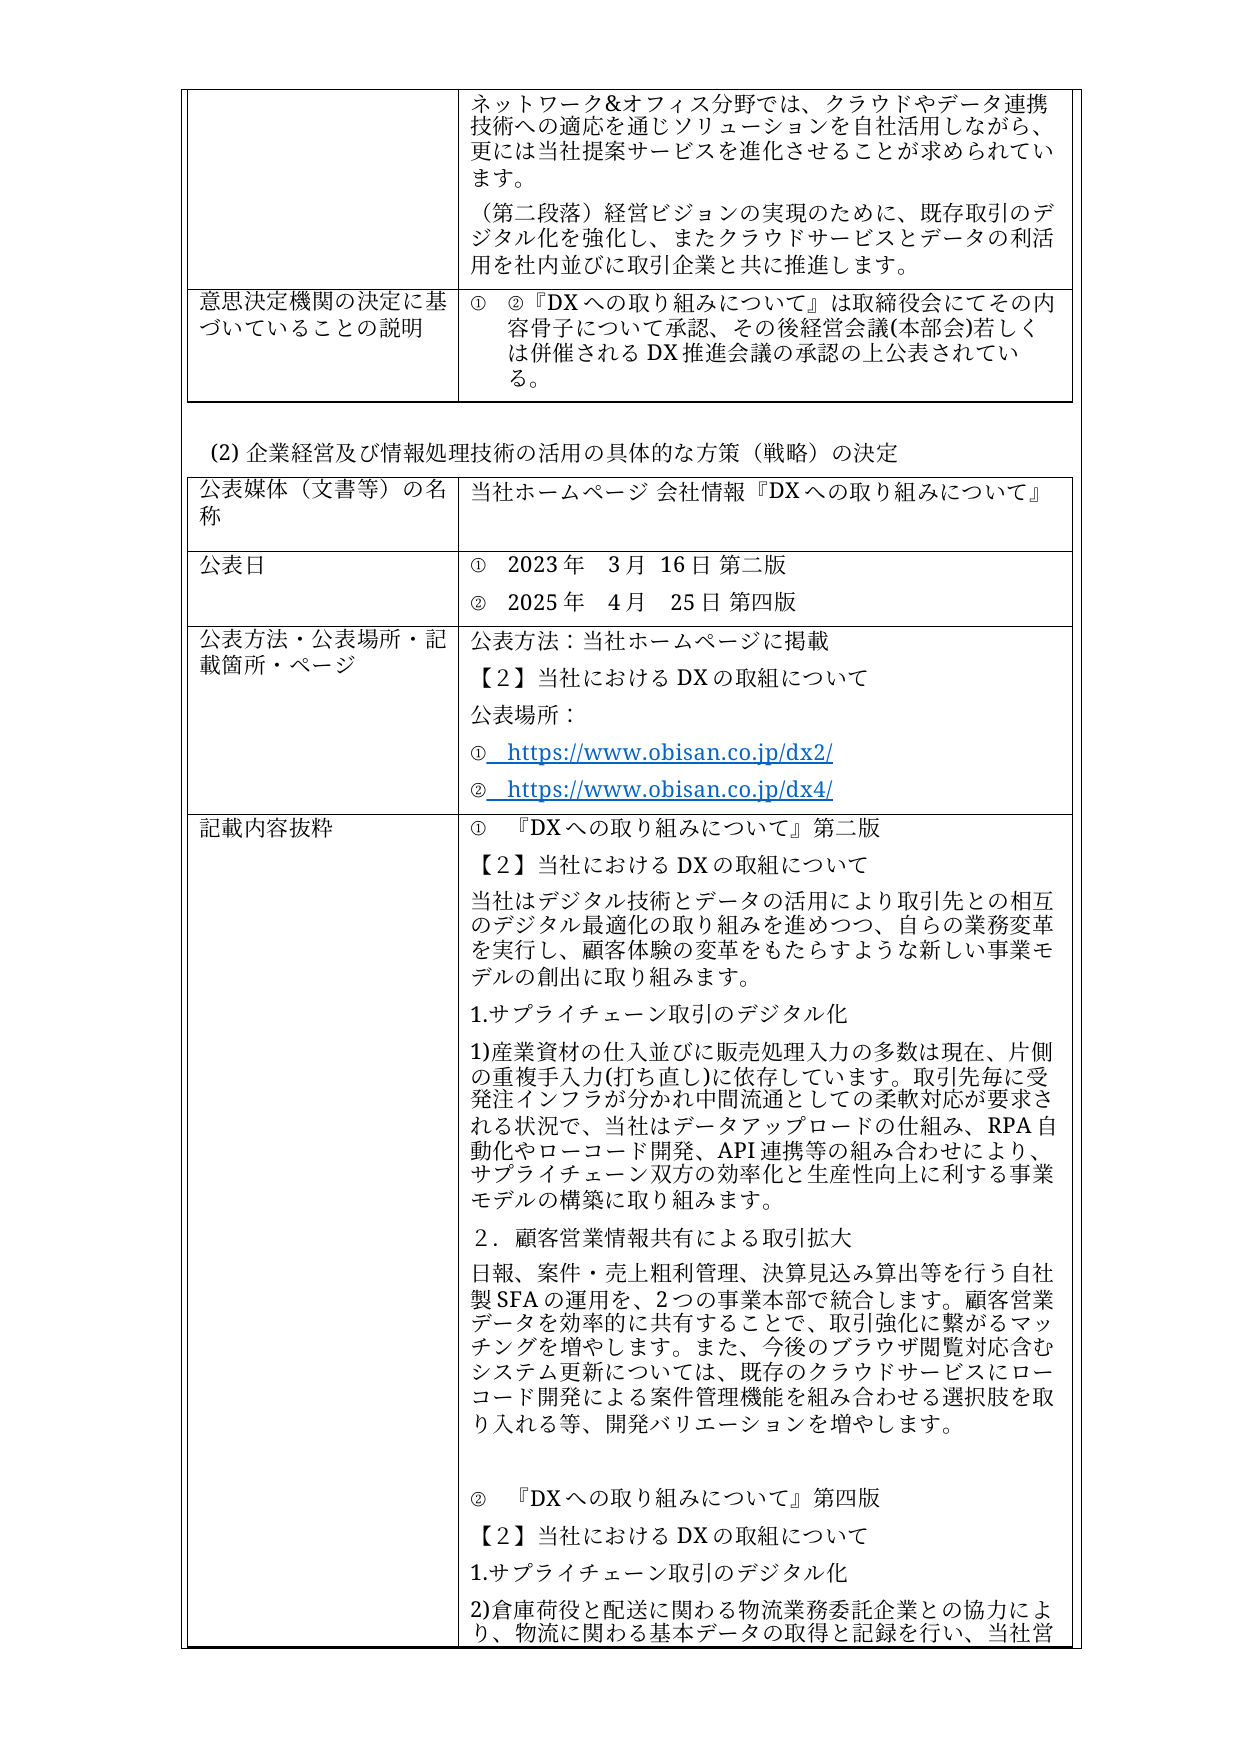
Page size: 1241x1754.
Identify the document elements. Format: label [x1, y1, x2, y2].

table_cell [182, 90, 1081, 1647]
